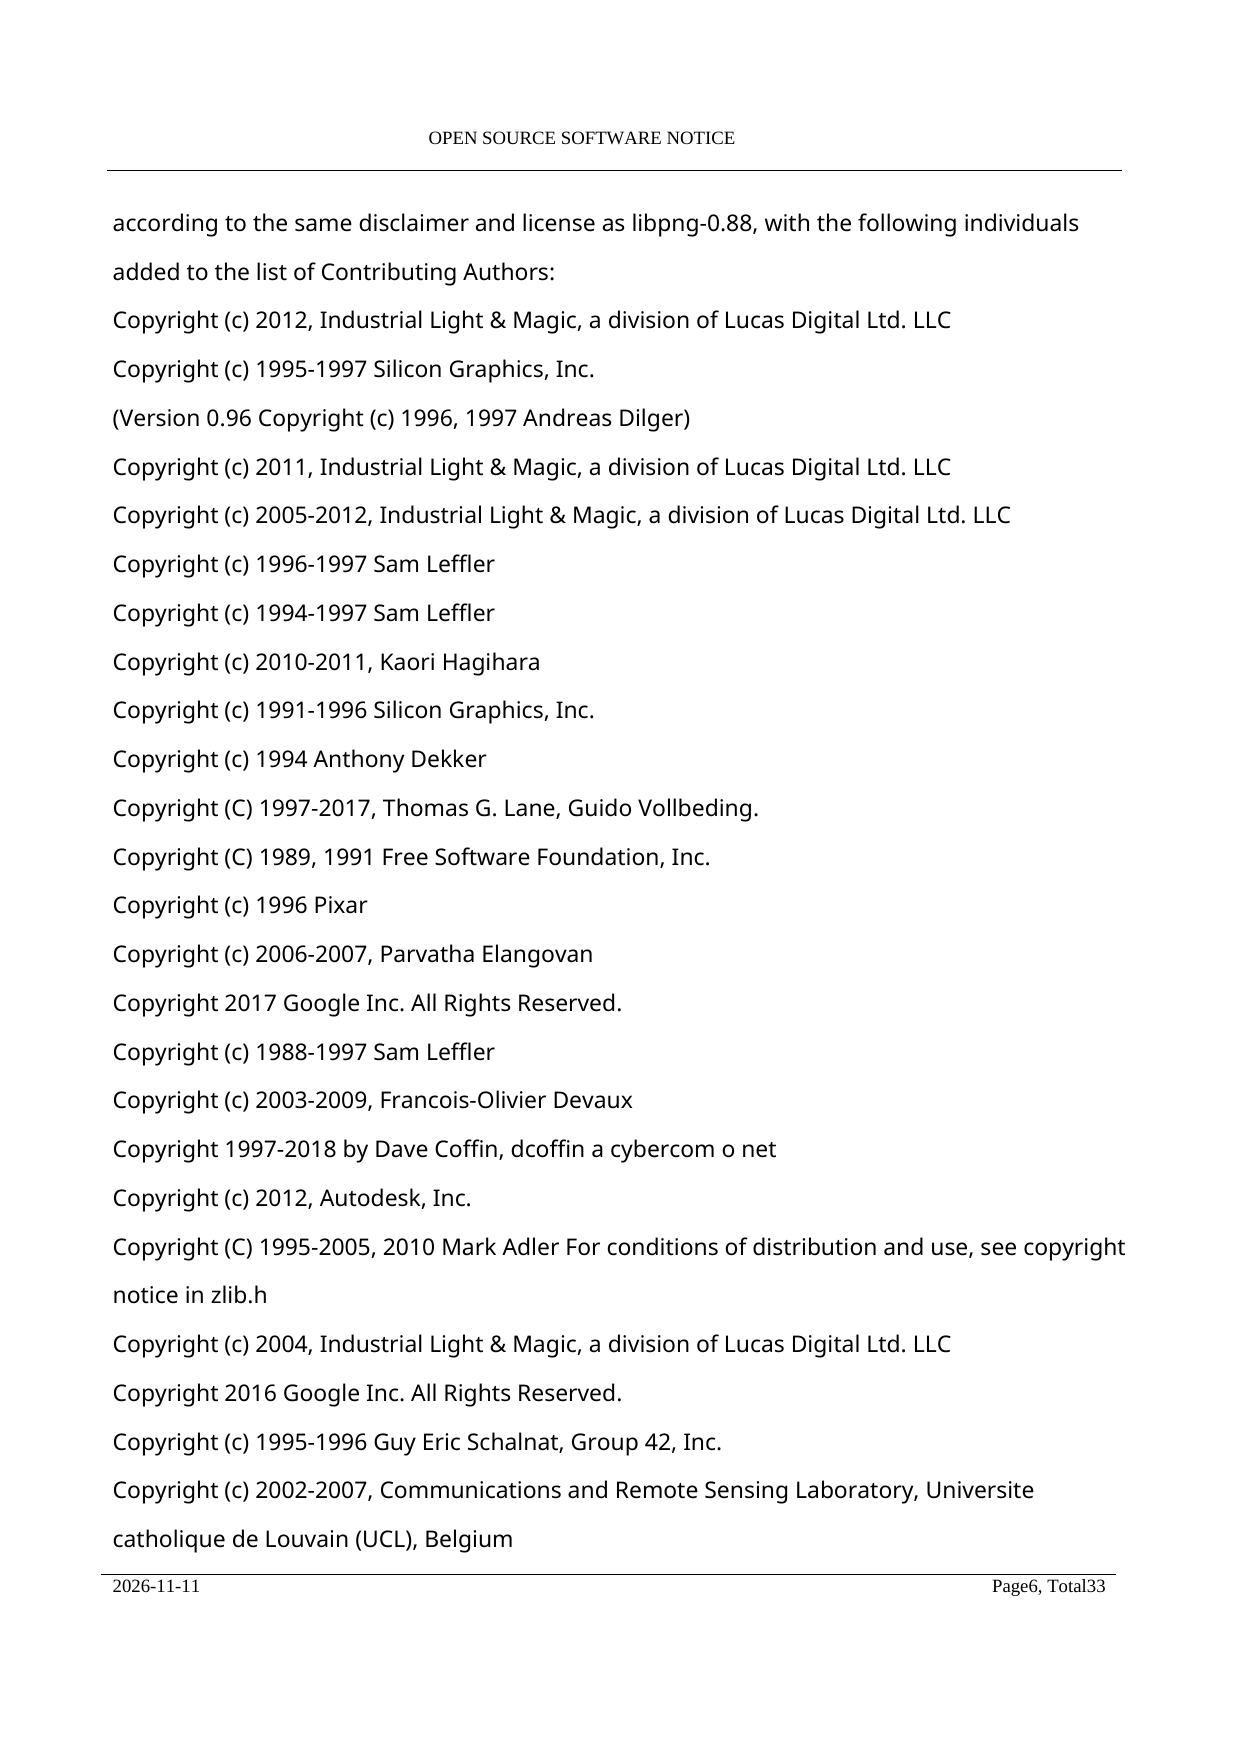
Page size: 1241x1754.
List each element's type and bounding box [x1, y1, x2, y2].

text [112, 206, 1128, 1555]
